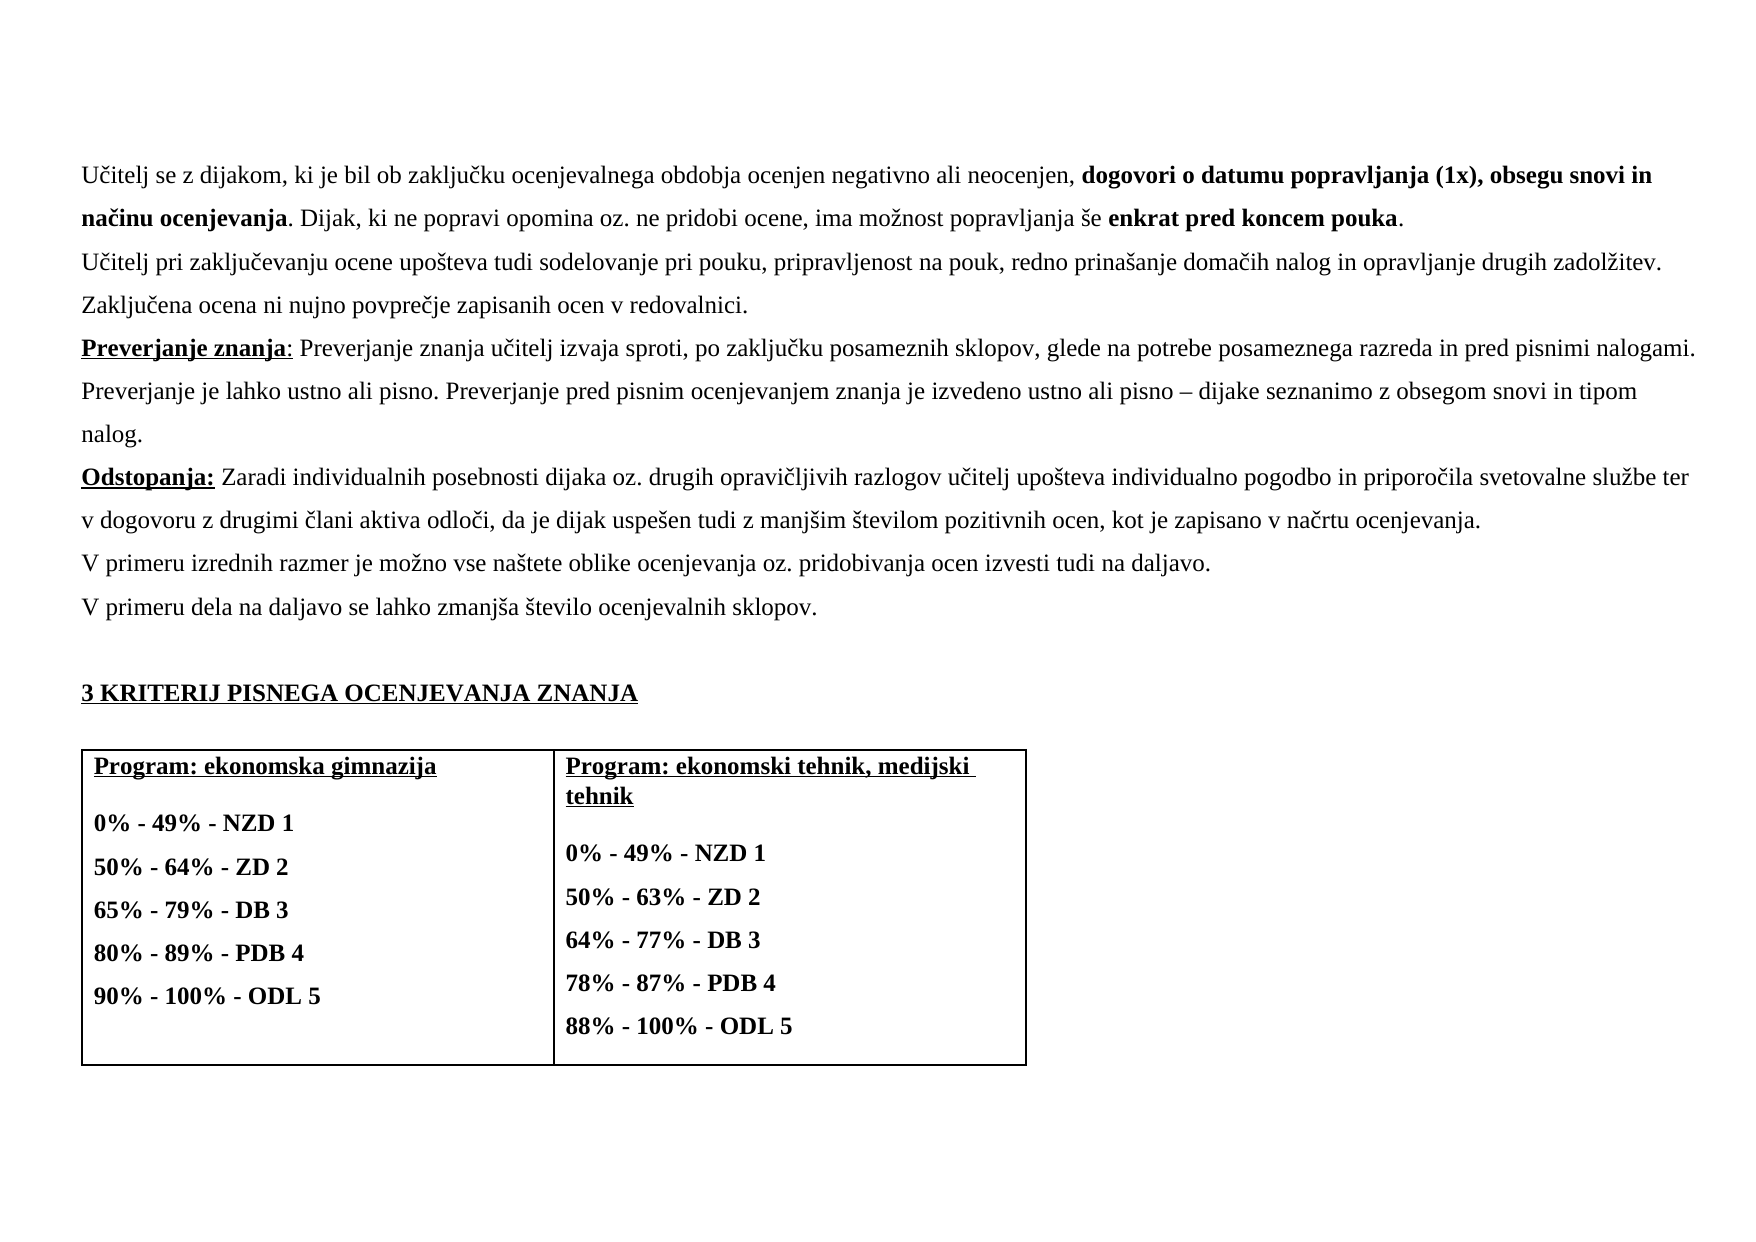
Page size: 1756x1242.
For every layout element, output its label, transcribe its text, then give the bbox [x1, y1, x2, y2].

text Preverjanje znanja: Preverjanje znanja učitelj izvaja sproti, po zaključku posameznih sklopov, glede na potrebe posameznega razreda in pred pisnimi nalogami. Preverjanje je lahko ustno ali pisno. Preverjanje pred pisnim ocenjevanjem znanja je izvedeno ustno ali pisno – dijake seznanimo z obsegom snovi in tipom nalog. [81, 333, 1705, 448]
table_header Program: ekonomska gimnazija 0% - 49% - NZD 1 50% - 64% - ZD 2 65% - 79% - DB 3 80% - 89% - PDB 4 90% - 100% - ODL 5 [83, 751, 553, 1063]
table_header Program: ekonomski tehnik, medijski tehnik 0% - 49% - NZD 1 50% - 63% - ZD 2 64% - 77% - DB 3 78% - 87% - PDB 4 88% - 100% - ODL 5 [555, 751, 1025, 1063]
text Učitelj pri zaključevanju ocene upošteva tudi sodelovanje pri pouku, pripravljenost na pouk, redno prinašanje domačih nalog in opravljanje drugih zadolžitev. Zaključena ocena ni nujno povprečje zapisanih ocen v redovalnici. [81, 247, 1705, 318]
text 3 KRITERIJ PISNEGA OCENJEVANJA ZNANJA [81, 678, 1705, 707]
text Odstopanja: Zaradi individualnih posebnosti dijaka oz. drugih opravičljivih razlogov učitelj upošteva individualno pogodbo in priporočila svetovalne službe ter v dogovoru z drugimi člani aktiva odloči, da je dijak uspešen tudi z manjšim številom pozitivnih ocen, kot je zapisano v načrtu ocenjevanja. [81, 462, 1705, 534]
text V primeru izrednih razmer je možno vse naštete oblike ocenjevanja oz. pridobivanja ocen izvesti tudi na daljavo. [81, 548, 1705, 577]
text V primeru dela na daljavo se lahko zmanjša število ocenjevalnih sklopov. [81, 592, 1705, 620]
text Učitelj se z dijakom, ki je bil ob zaključku ocenjevalnega obdobja ocenjen negativno ali neocenjen, dogovori o datumu popravljanja (1x), obsegu snovi in načinu ocenjevanja. Dijak, ki ne popravi opomina oz. ne pridobi ocene, ima možnost popravljanja še enkrat pred koncem pouka. [81, 160, 1705, 232]
